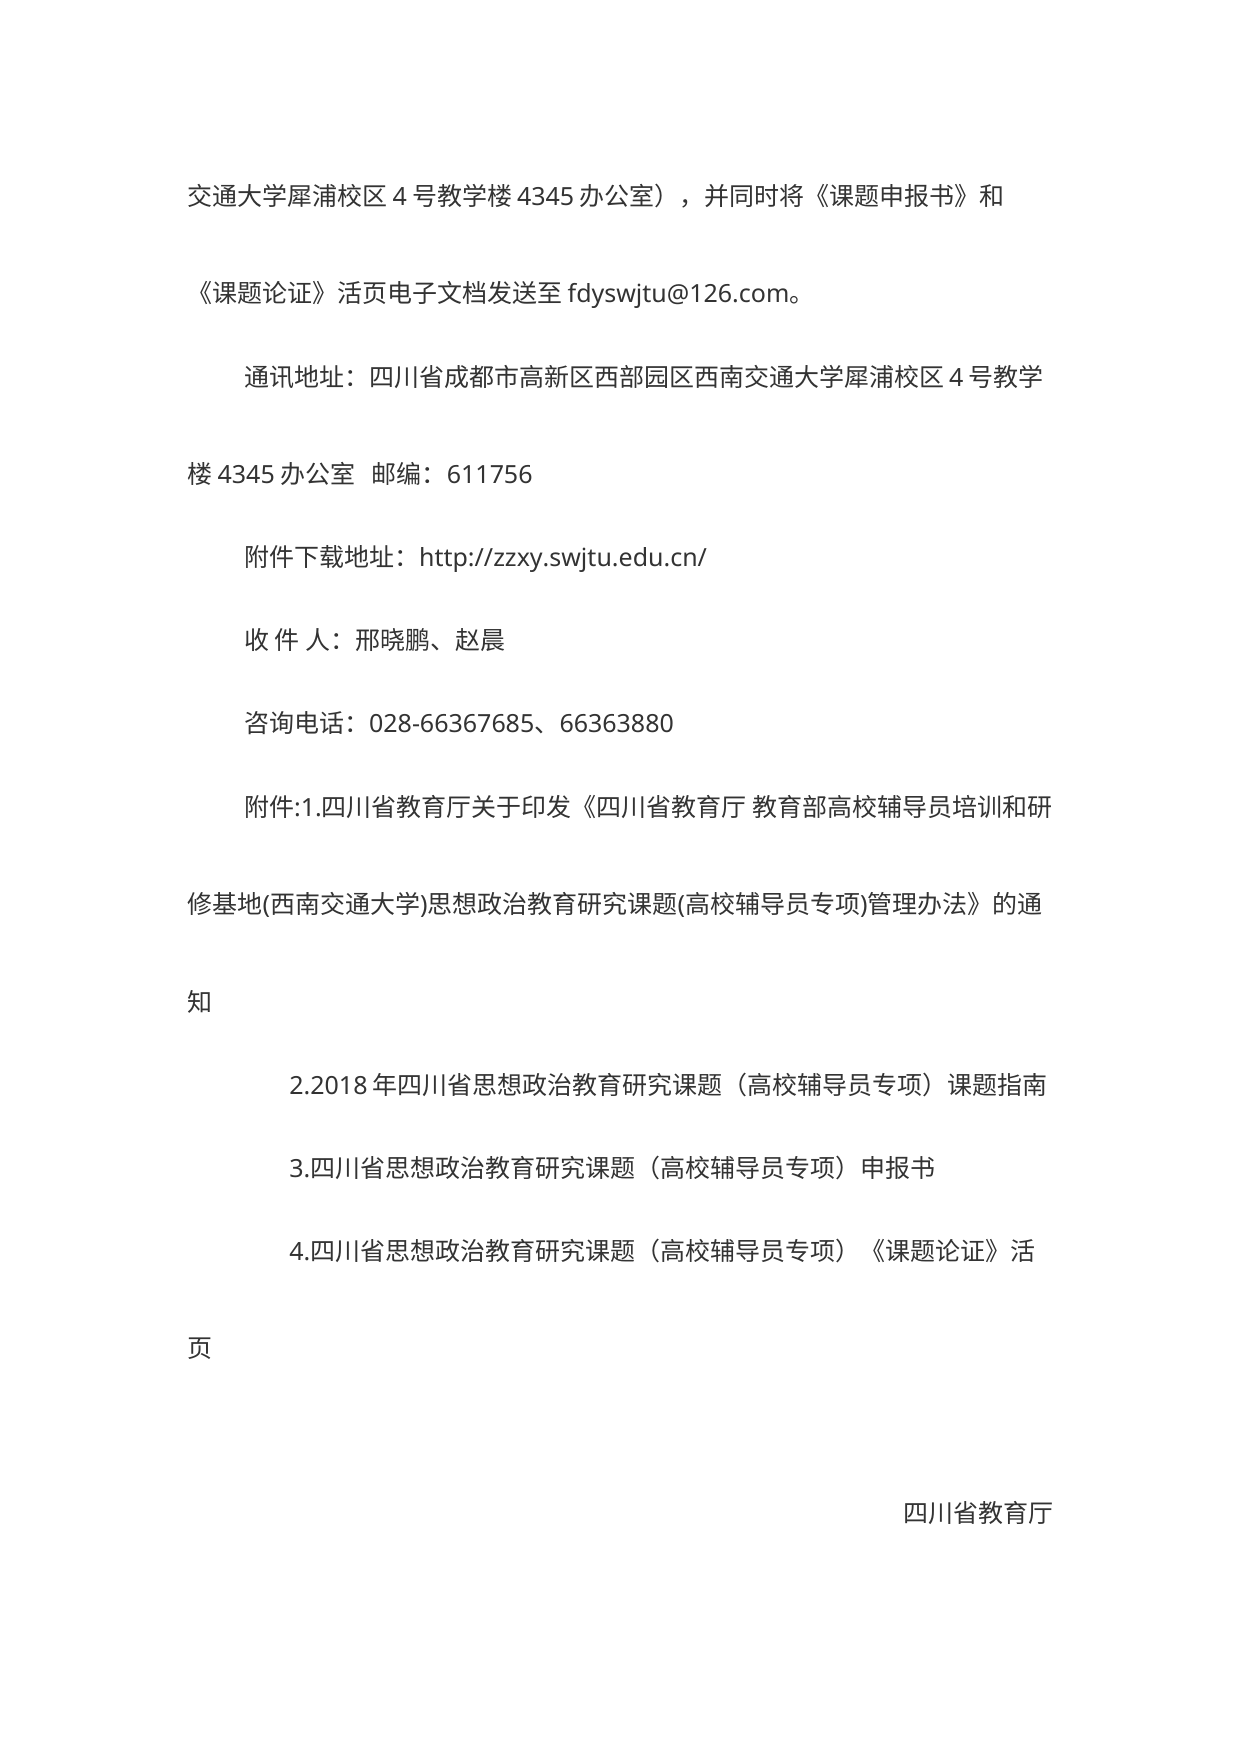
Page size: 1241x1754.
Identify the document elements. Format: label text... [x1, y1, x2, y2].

text 附件下载地址：http://zzxy.swjtu.edu.cn/ [187, 523, 1053, 588]
text 附件:1.四川省教育厅关于印发《四川省教育厅 教育部高校辅导员培训和研修基地(西南交通大学)思想政治教育研究课题(高校辅导员专项)管理办法》的通知 [187, 773, 1053, 1033]
text 通讯地址：四川省成都市高新区西部园区西南交通大学犀浦校区4号教学楼4345办公室 邮编：611756 [187, 343, 1053, 505]
text 2.2018年四川省思想政治教育研究课题（高校辅导员专项）课题指南 [187, 1051, 1053, 1116]
text 四川省教育厅 [187, 1479, 1053, 1544]
text 3.四川省思想政治教育研究课题（高校辅导员专项）申报书 [187, 1134, 1053, 1199]
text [187, 162, 1053, 324]
text 4.四川省思想政治教育研究课题（高校辅导员专项）《课题论证》活页 [187, 1217, 1053, 1379]
text 收 件 人：邢晓鹏、赵晨 [187, 606, 1053, 671]
text 咨询电话：028-66367685、66363880 [187, 689, 1053, 754]
